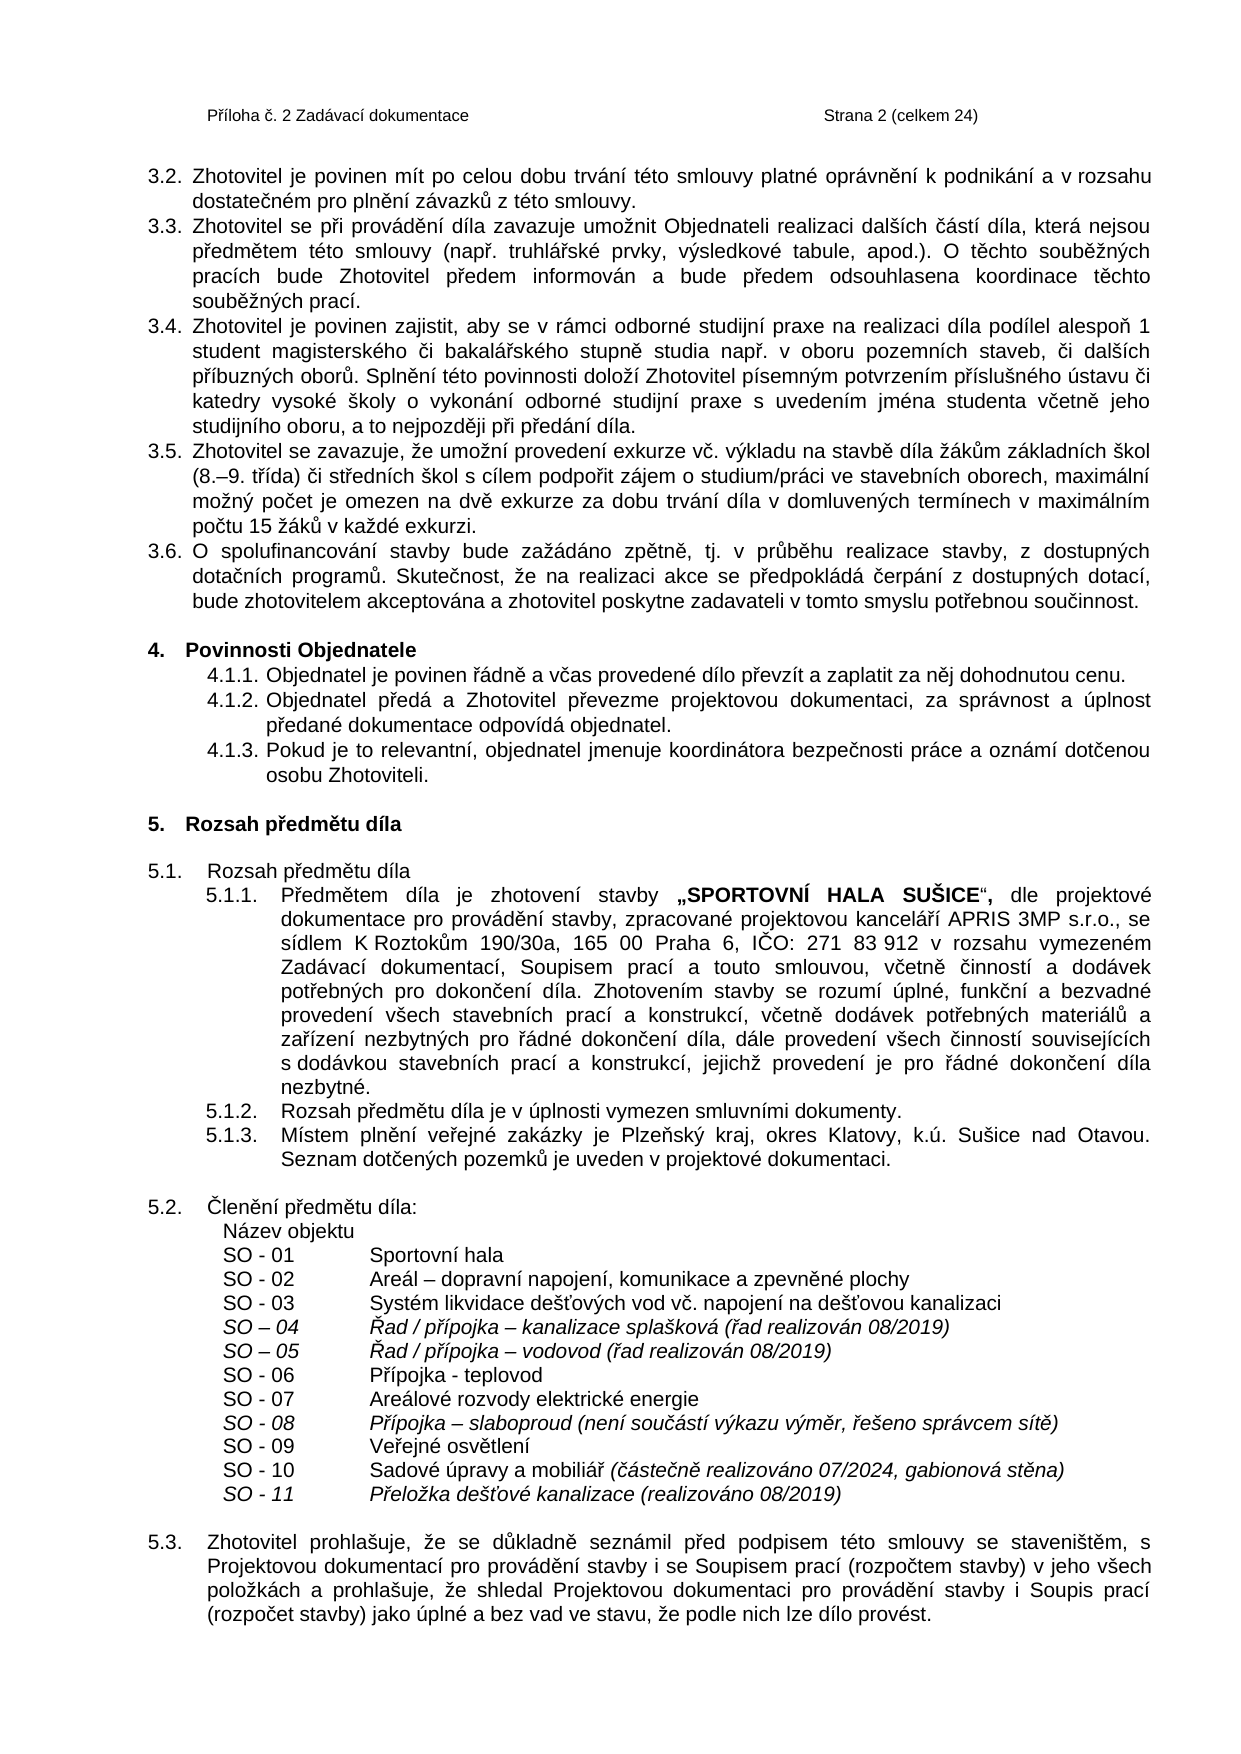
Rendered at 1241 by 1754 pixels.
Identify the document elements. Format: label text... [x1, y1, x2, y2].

text SO – 04 Řad / přípojka – kanalizace splašková (řad realizován 08/2019) [223, 1314, 1152, 1338]
text SO - 01 Sportovní hala [223, 1243, 1152, 1267]
text SO - 02 Areál – dopravní napojení, komunikace a zpevněné plochy [223, 1267, 1152, 1291]
text SO - 06 Přípojka - teplovod [223, 1362, 1152, 1386]
list Zhotovitel se při provádění díla zavazuje umožnit Objednateli realizaci dalších částí díla, která nejsou předmětem této smlouvy (např. truhlářské prvky, výsledkové tabule, apod.). O těchto souběžných pracích bude Zhotovitel předem informován a bude předem odsouhlasena koordinace těchto souběžných prací. [148, 212, 1152, 312]
list Zhotovitel se zavazuje, že umožní provedení exkurze vč. výkladu na stavbě díla žákům základních škol (8.–9. třída) či středních škol s cílem podpořit zájem o studium/práci ve stavebních oborech, maximální možný počet je omezen na dvě exkurze za dobu trvání díla v domluvených termínech v maximálním počtu 15 žáků v každé exkurzi. [148, 437, 1152, 537]
text SO - 03 Systém likvidace dešťových vod vč. napojení na dešťovou kanalizaci [223, 1291, 1152, 1314]
list Rozsah předmětu díla [148, 811, 1152, 835]
text SO - 08 Přípojka – slaboproud (není součástí výkazu výměr, řešeno správcem sítě) [223, 1410, 1152, 1434]
list Místem plnění veřejné zakázky je Plzeňský kraj, okres Klatovy, k.ú. Sušice nad Otavou. Seznam dotčených pozemků je uveden v projektové dokumentaci. [206, 1123, 1152, 1171]
list Zhotovitel je povinen mít po celou dobu trvání této smlouvy platné oprávnění k podnikání a v rozsahu dostatečném pro plnění závazků z této smlouvy. [148, 162, 1152, 212]
text SO - 11 Přeložka dešťové kanalizace (realizováno 08/2019) [223, 1482, 1152, 1506]
list Pokud je to relevantní, objednatel jmenuje koordinátora bezpečnosti práce a oznámí dotčenou osobu Zhotoviteli. [207, 736, 1152, 786]
list Rozsah předmětu díla [148, 859, 1152, 883]
list Objednatel předá a Zhotovitel převezme projektovou dokumentaci, za správnost a úplnost předané dokumentace odpovídá objednatel. [207, 686, 1152, 736]
list Členění předmětu díla: [148, 1195, 1152, 1219]
text SO - 10 Sadové úpravy a mobiliář (částečně realizováno 07/2024, gabionová stěna) [223, 1458, 1152, 1482]
list Zhotovitel prohlašuje, že se důkladně seznámil před podpisem této smlouvy se staveništěm, s Projektovou dokumentací pro provádění stavby i se Soupisem prací (rozpočtem stavby) v jeho všech položkách a prohlašuje, že shledal Projektovou dokumentaci pro provádění stavby i Soupis prací (rozpočet stavby) jako úplné a bez vad ve stavu, že podle nich lze dílo provést. [148, 1530, 1152, 1626]
list Zhotovitel je povinen zajistit, aby se v rámci odborné studijní praxe na realizaci díla podílel alespoň 1 student magisterského či bakalářského stupně studia např. v oboru pozemních staveb, či dalších příbuzných oborů. Splnění této povinnosti doloží Zhotovitel písemným potvrzením příslušného ústavu či katedry vysoké školy o vykonání odborné studijní praxe s uvedením jména studenta včetně jeho studijního oboru, a to nejpozději při předání díla. [148, 312, 1152, 437]
text SO - 07 Areálové rozvody elektrické energie [223, 1386, 1152, 1410]
list Předmětem díla je zhotovení stavby „SPORTOVNÍ HALA SUŠICE“, dle projektové dokumentace pro provádění stavby, zpracované projektovou kanceláří APRIS 3MP s.r.o., se sídlem K Roztokům 190/30a, 165 00 Praha 6, IČO: 271 83 912 v rozsahu vymezeném Zadávací dokumentací, Soupisem prací a touto smlouvou, včetně činností a dodávek potřebných pro dokončení díla. Zhotovením stavby se rozumí úplné, funkční a bezvadné provedení všech stavebních prací a konstrukcí, včetně dodávek potřebných materiálů a zařízení nezbytných pro řádné dokončení díla, dále provedení všech činností souvisejících s dodávkou stavebních prací a konstrukcí, jejichž provedení je pro řádné dokončení díla nezbytné. [206, 883, 1152, 1099]
text Název objektu [223, 1219, 1152, 1243]
list Povinnosti Objednatele [148, 637, 1152, 661]
list Objednatel je povinen řádně a včas provedené dílo převzít a zaplatit za něj dohodnutou cenu. [207, 661, 1152, 686]
list Rozsah předmětu díla je v úplnosti vymezen smluvními dokumenty. [206, 1099, 1152, 1123]
text SO - 09 Veřejné osvětlení [223, 1434, 1152, 1458]
list O spolufinancování stavby bude zažádáno zpětně, tj. v průběhu realizace stavby, z dostupných dotačních programů. Skutečnost, že na realizaci akce se předpokládá čerpání z dostupných dotací, bude zhotovitelem akceptována a zhotovitel poskytne zadavateli v tomto smyslu potřebnou součinnost. [148, 537, 1152, 612]
text SO – 05 Řad / přípojka – vodovod (řad realizován 08/2019) [223, 1338, 1152, 1362]
